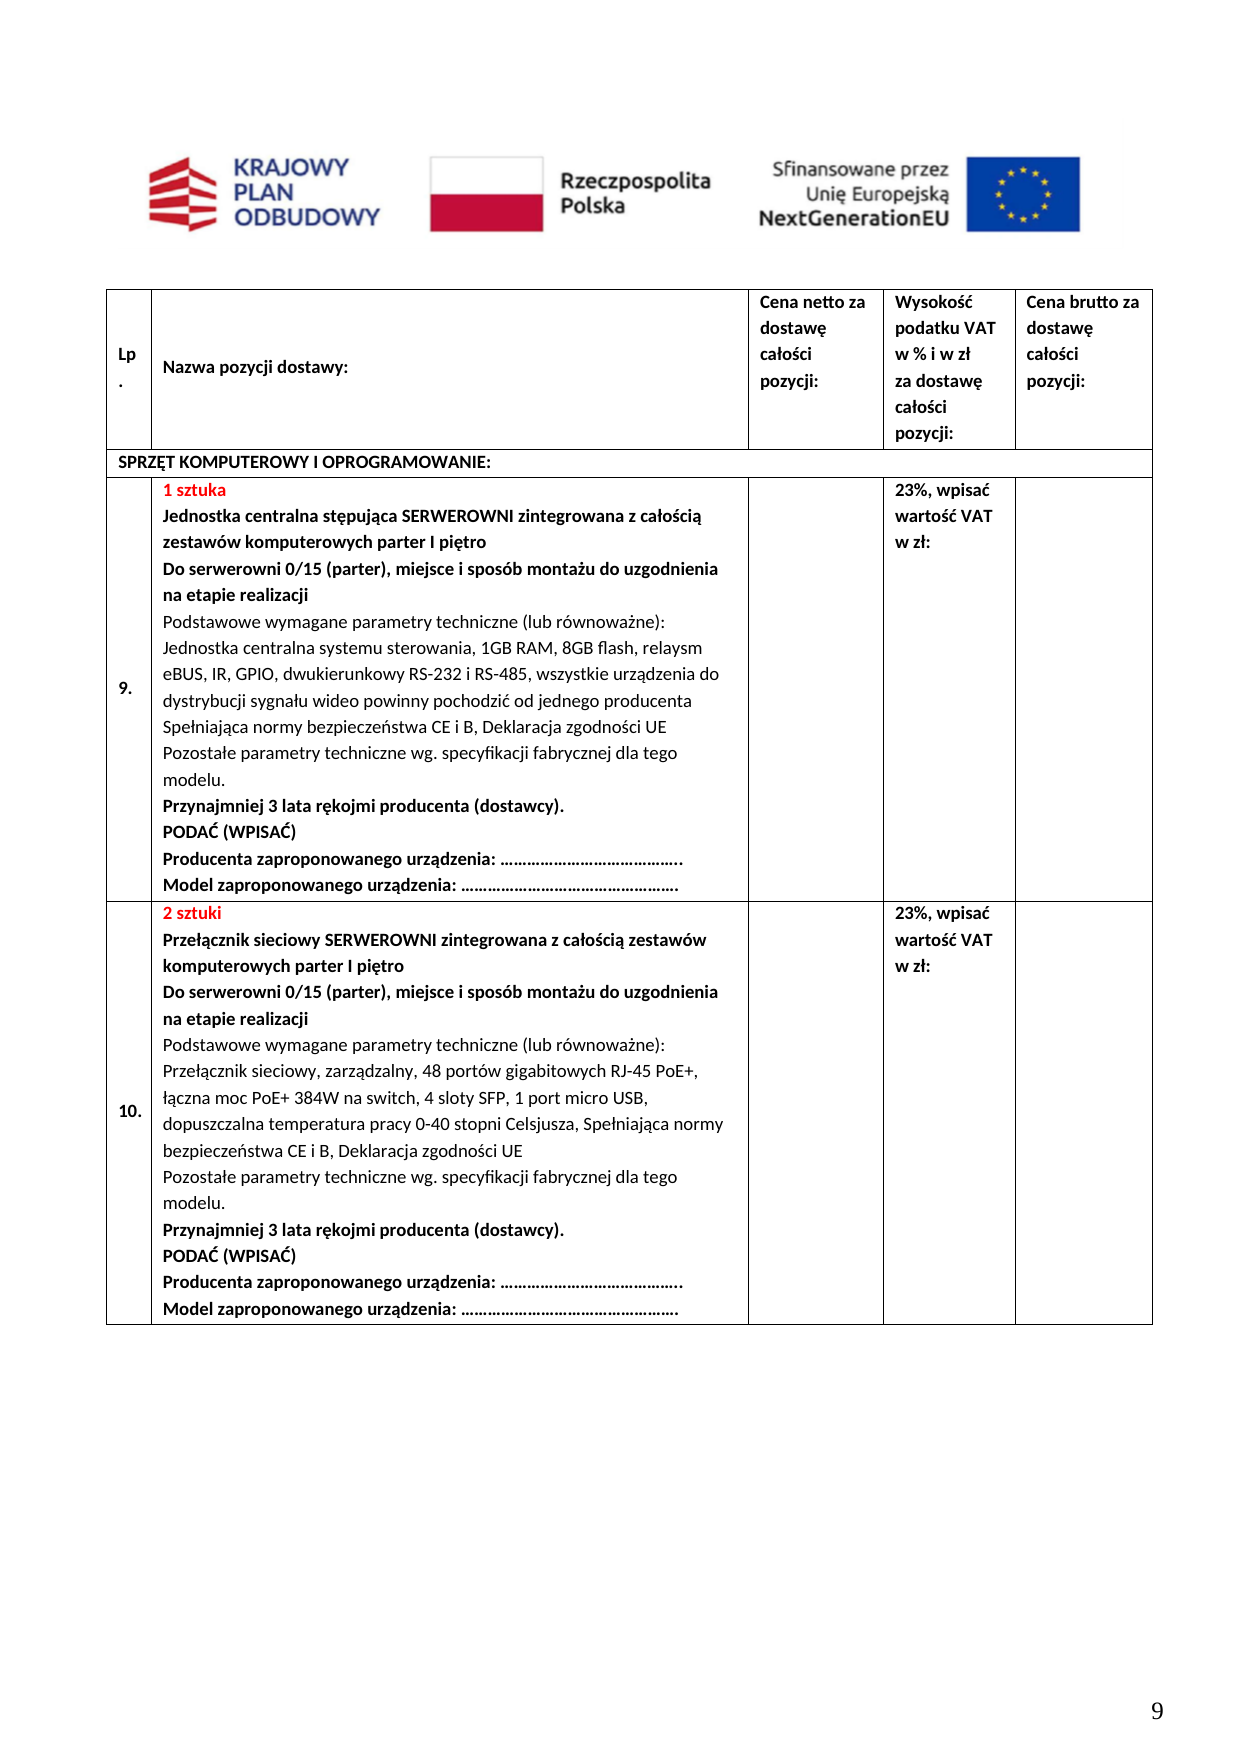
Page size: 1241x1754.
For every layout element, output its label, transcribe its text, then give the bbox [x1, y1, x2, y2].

table_header Nazwa pozycji dostawy: [152, 290, 748, 449]
table_cell 2 sztuki Przełącznik sieciowy SERWEROWNI zintegrowana z całością zestawów komputerowych parter I piętro Do serwerowni 0/15 (parter), miejsce i sposób montażu do uzgodnienia na etapie realizacji Podstawowe wymagane parametry techniczne (lub równoważne): Przełącznik sieciowy, zarządzalny, 48 portów gigabitowych RJ-45 PoE+, łączna moc PoE+ 384W na switch, 4 sloty SFP, 1 port micro USB, dopuszczalna temperatura pracy 0-40 stopni Celsjusza, Spełniająca normy bezpieczeństwa CE i B, Deklaracja zgodności UE Pozostałe parametry techniczne wg. specyfikacji fabrycznej dla tego modelu. Przynajmniej 3 lata rękojmi producenta (dostawcy). PODAĆ (WPISAĆ) Producenta zaproponowanego urządzenia: ………………………………….. Model zaproponowanego urządzenia: …………………………………………. [152, 902, 748, 1324]
table_header Wysokość podatku VAT w % i w zł za dostawę całości pozycji: [884, 290, 1015, 449]
table_cell [749, 478, 883, 901]
table_cell [1016, 478, 1152, 901]
table_cell 23%, wpisać wartość VAT w zł: [884, 478, 1015, 901]
table_cell SPRZĘT KOMPUTEROWY I OPROGRAMOWANIE: [107, 450, 1152, 477]
table_cell [107, 478, 151, 901]
table_cell [1016, 902, 1152, 1324]
table_cell [107, 902, 151, 1324]
table_cell [749, 902, 883, 1324]
table_header Lp. [107, 290, 151, 449]
table_header Cena netto za dostawę całości pozycji: [749, 290, 883, 449]
table_cell 1 sztuka Jednostka centralna stępująca SERWEROWNI zintegrowana z całością zestawów komputerowych parter I piętro Do serwerowni 0/15 (parter), miejsce i sposób montażu do uzgodnienia na etapie realizacji Podstawowe wymagane parametry techniczne (lub równoważne): Jednostka centralna systemu sterowania, 1GB RAM, 8GB flash, relaysm eBUS, IR, GPIO, dwukierunkowy RS-232 i RS-485, wszystkie urządzenia do dystrybucji sygnału wideo powinny pochodzić od jednego producenta Spełniająca normy bezpieczeństwa CE i B, Deklaracja zgodności UE Pozostałe parametry techniczne wg. specyfikacji fabrycznej dla tego modelu. Przynajmniej 3 lata rękojmi producenta (dostawcy). PODAĆ (WPISAĆ) Producenta zaproponowanego urządzenia: ………………………………….. Model zaproponowanego urządzenia: …………………………………………. [152, 478, 748, 901]
table_header Cena brutto za dostawę całości pozycji: [1016, 290, 1152, 449]
table_cell 23%, wpisać wartość VAT w zł: [884, 902, 1015, 1324]
